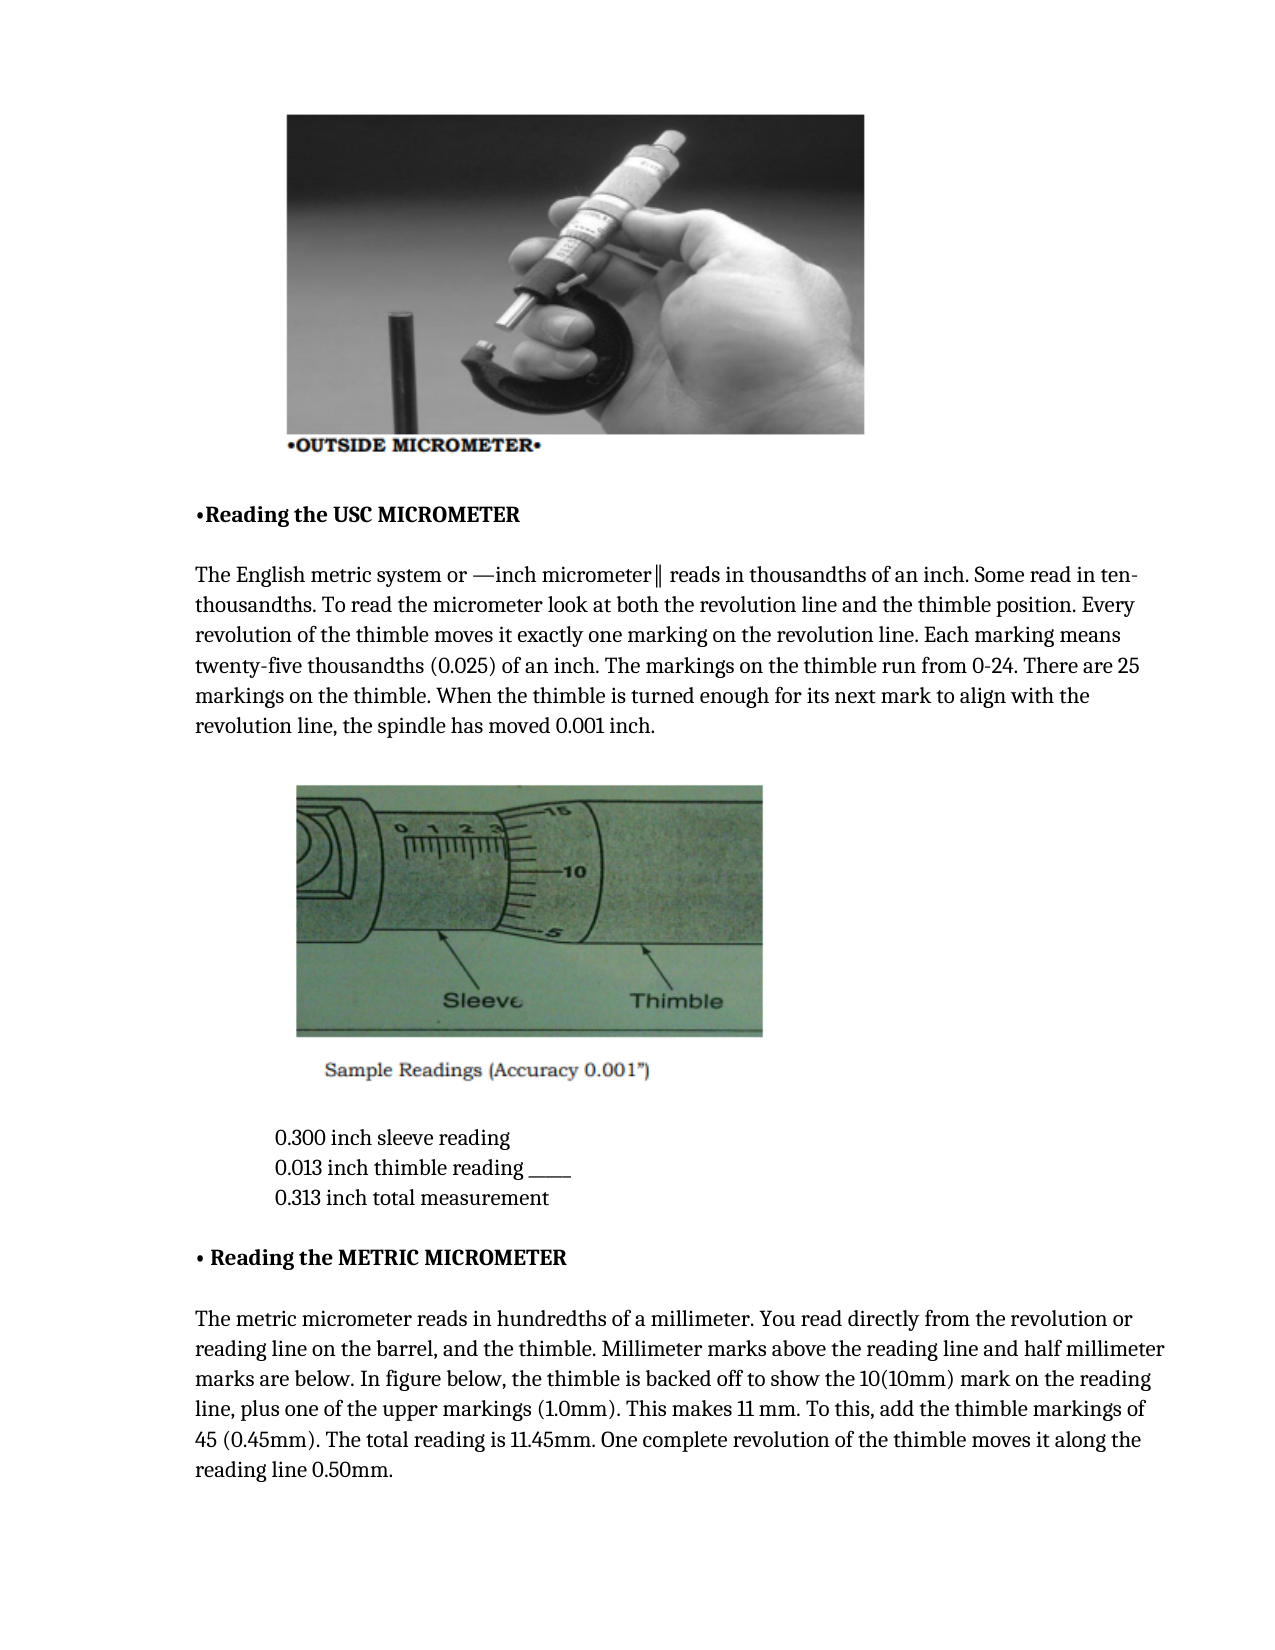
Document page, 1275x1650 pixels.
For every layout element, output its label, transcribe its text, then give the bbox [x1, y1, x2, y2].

text 0.313 inch total measurement [195, 1185, 1170, 1211]
picture [270, 105, 877, 466]
text The English metric system or ―inch micrometer‖ reads in thousandths of an inch. Some read in ten-thousandths. To read the micrometer look at both the revolution line and the thimble position. Every revolution of the thimble moves it exactly one marking on the revolution line. Each marking means twenty-five thousandths (0.025) of an inch. The markings on the thimble run from 0-24. There are 25 markings on the thimble. When the thimble is turned enough for its next mark to align with the revolution line, the spindle has moved 0.001 inch. [195, 562, 1170, 739]
text •Reading the USC MICROMETER [195, 501, 1170, 528]
picture [270, 773, 785, 1089]
text 0.300 inch sleeve reading [195, 1124, 1170, 1151]
text The metric micrometer reads in hundredths of a millimeter. You read directly from the revolution or reading line on the barrel, and the thimble. Millimeter marks above the reading line and half millimeter marks are below. In figure below, the thimble is backed off to show the 10(10mm) mark on the reading line, plus one of the upper markings (1.0mm). This makes 11 mm. To this, add the thimble markings of 45 (0.45mm). The total reading is 11.45mm. One complete revolution of the thimble moves it along the reading line 0.50mm. [195, 1306, 1170, 1483]
text • Reading the METRIC MICROMETER [195, 1245, 1170, 1271]
text 0.013 inch thimble reading _____ [195, 1154, 1170, 1181]
